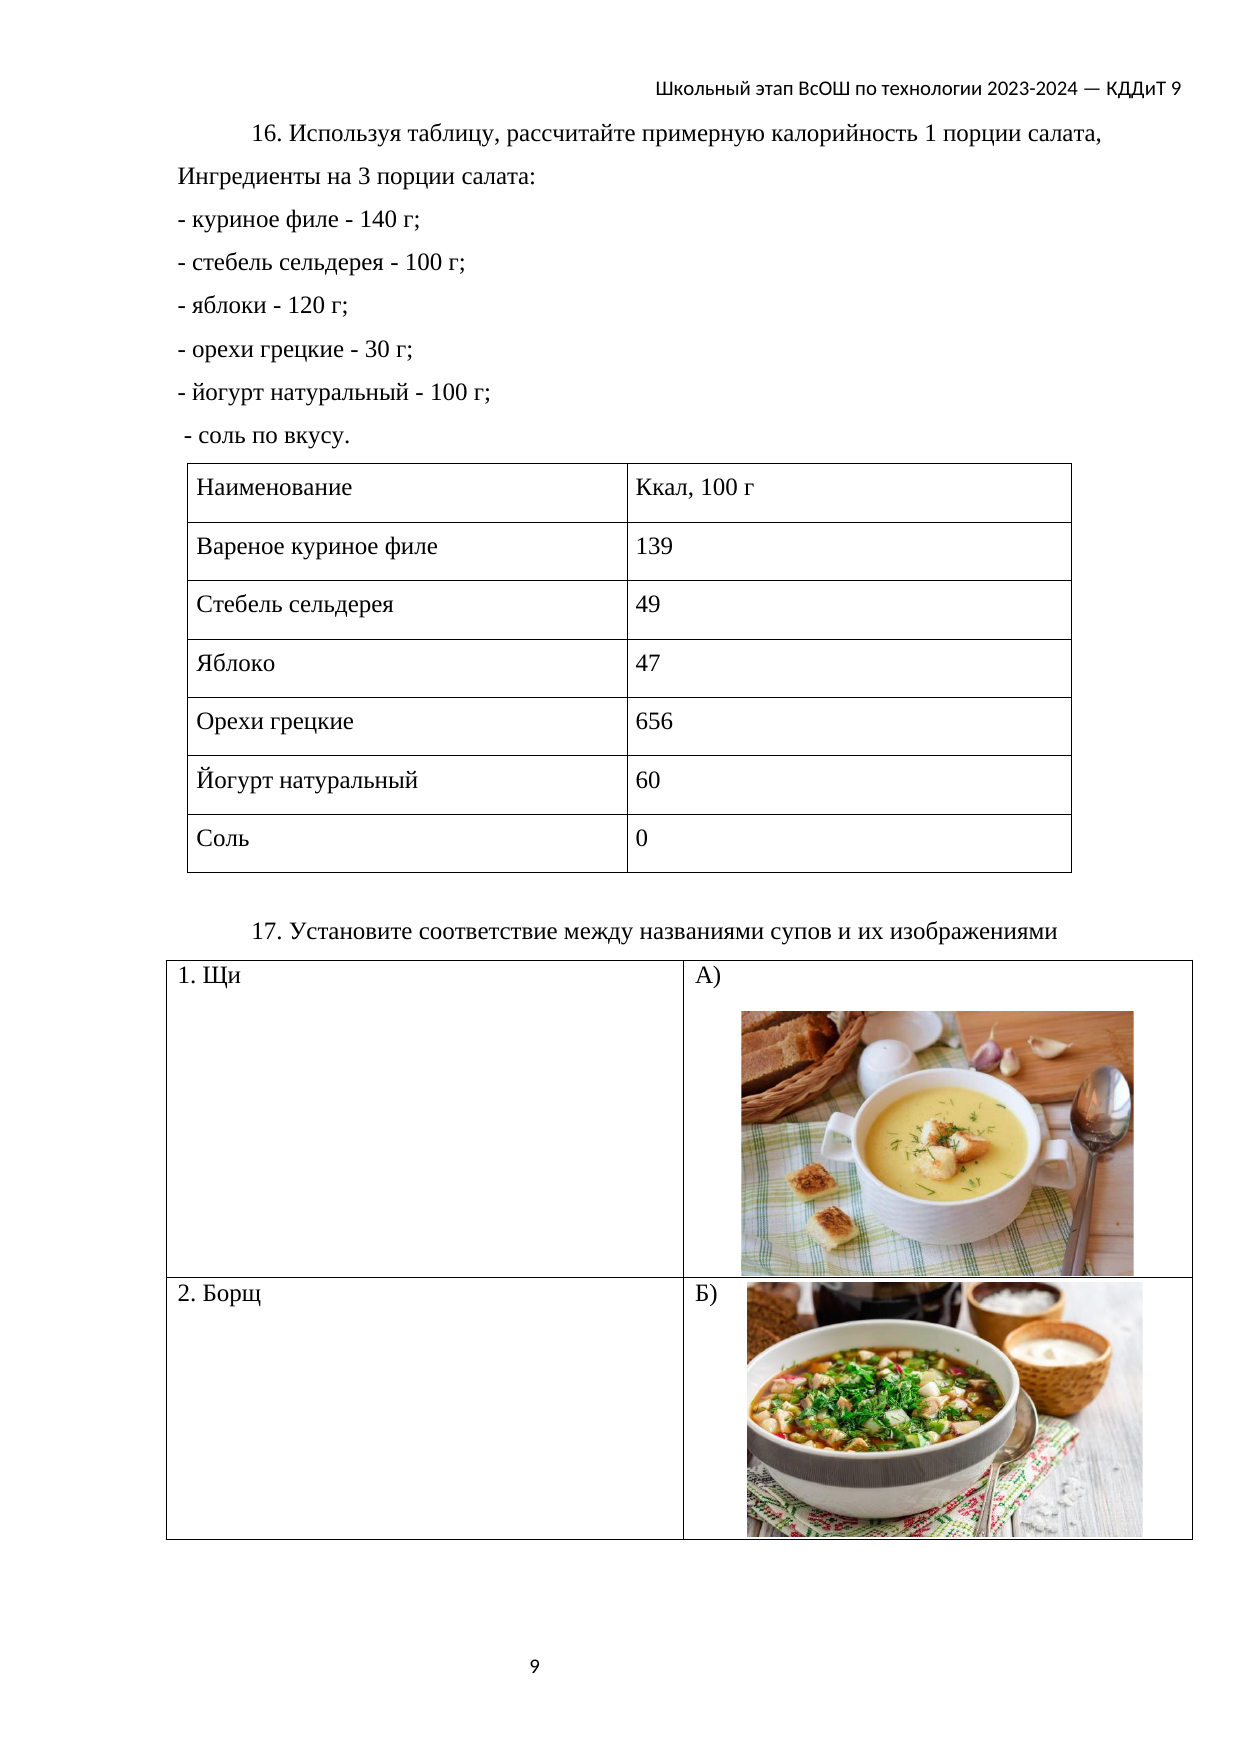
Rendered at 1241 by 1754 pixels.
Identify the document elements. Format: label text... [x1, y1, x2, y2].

table_cell 656 [628, 698, 1071, 755]
picture [747, 1282, 1149, 1539]
picture [739, 1011, 1134, 1274]
list - соль по вкусу. [177, 420, 1181, 449]
table_cell Стебель сельдерея [188, 581, 627, 638]
list - яблоки - 120 г; [177, 291, 1181, 319]
list - куриное филе - 140 г; [177, 204, 1181, 233]
table_header А) [684, 961, 1192, 1277]
table_cell Борщ [167, 1278, 683, 1539]
list Используя таблицу, рассчитайте примерную калорийность 1 порции салата, Ингредиенты на 3 порции салата: [177, 118, 1181, 190]
list - орехи грецкие - 30 г; [177, 334, 1181, 362]
table_cell Орехи грецкие [188, 698, 627, 755]
table_cell Йогурт натуральный [188, 756, 627, 814]
list Установите соответствие между названиями супов и их изображениями [177, 916, 1181, 945]
table_cell Соль [188, 815, 627, 872]
table_cell Б) [684, 1278, 1192, 1539]
table_cell 0 [628, 815, 1071, 872]
table_cell 49 [628, 581, 1071, 638]
list - йогурт натуральный - 100 г; [177, 377, 1181, 406]
table_header Щи [167, 961, 683, 1277]
table_cell 47 [628, 640, 1071, 697]
table_header Наименование [188, 464, 627, 522]
table_cell 139 [628, 523, 1071, 580]
list - стебель сельдерея - 100 г; [177, 247, 1181, 276]
table_header Ккал, 100 г [628, 464, 1071, 522]
table_cell Вареное куриное филе [188, 523, 627, 580]
table_cell Яблоко [188, 640, 627, 697]
table_cell 60 [628, 756, 1071, 814]
